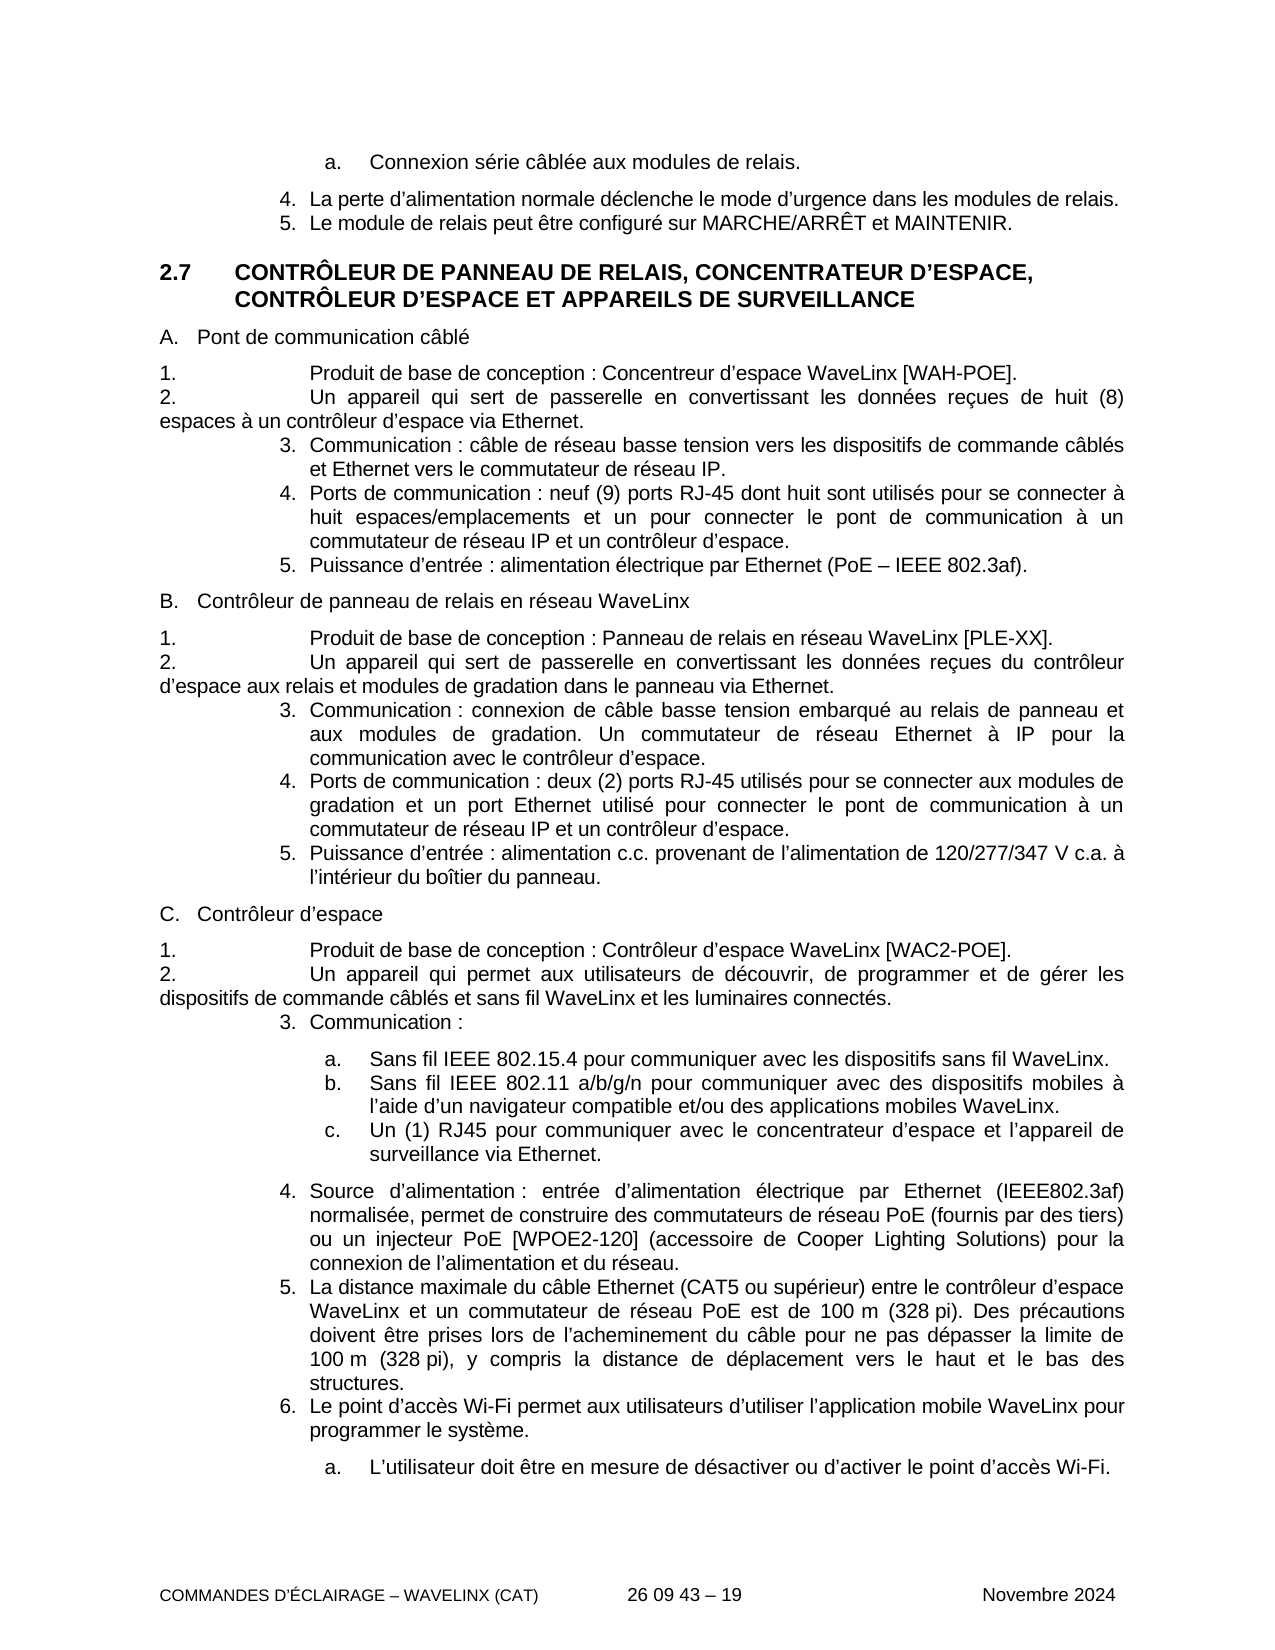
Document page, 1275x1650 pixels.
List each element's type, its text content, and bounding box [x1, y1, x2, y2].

text Le point d’accès Wi-Fi permet aux utilisateurs d’utiliser l’application mobile WaveLinx pour programmer le système. [279, 1394, 1125, 1442]
list Connexion série câblée aux modules de relais. [324, 150, 1125, 174]
list Sans fil IEEE 802.11 a/b/g/n pour communiquer avec des dispositifs mobiles à l’aide d’un navigateur compatible et/ou des applications mobiles WaveLinx. [324, 1070, 1125, 1118]
text Puissance d’entrée : alimentation c.c. provenant de l’alimentation de 120/277/347 V c.a. à l’intérieur du boîtier du panneau. [279, 841, 1125, 889]
list Un appareil qui sert de passerelle en convertissant les données reçues du contrôleur d’espace aux relais et modules de gradation dans le panneau via Ethernet. [159, 649, 1125, 697]
text Ports de communication : neuf (9) ports RJ-45 dont huit sont utilisés pour se connecter à huit espaces/emplacements et un pour connecter le pont de communication à un commutateur de réseau IP et un contrôleur d’espace. [279, 481, 1125, 553]
text Communication : connexion de câble basse tension embarqué au relais de panneau et aux modules de gradation. Un commutateur de réseau Ethernet à IP pour la communication avec le contrôleur d’espace. [279, 697, 1125, 769]
text Puissance d’entrée : alimentation électrique par Ethernet (PoE – IEEE 802.3af). [279, 553, 1125, 577]
text Communication : [279, 1010, 1125, 1034]
list L’utilisateur doit être en mesure de désactiver ou d’activer le point d’accès Wi-Fi. [324, 1455, 1125, 1479]
list Produit de base de conception : Contrôleur d’espace WaveLinx [WAC2-POE]. [159, 938, 1125, 962]
text Source d’alimentation : entrée d’alimentation électrique par Ethernet (IEEE802.3af) normalisée, permet de construire des commutateurs de réseau PoE (fournis par des tiers) ou un injecteur PoE [WPOE2-120] (accessoire de Cooper Lighting Solutions) pour la connexion de l’alimentation et du réseau. [279, 1179, 1125, 1274]
text Communication : câble de réseau basse tension vers les dispositifs de commande câblés et Ethernet vers le commutateur de réseau IP. [279, 433, 1125, 481]
text Ports de communication : deux (2) ports RJ-45 utilisés pour se connecter aux modules de gradation et un port Ethernet utilisé pour connecter le pont de communication à un commutateur de réseau IP et un contrôleur d’espace. [279, 769, 1125, 841]
list Pont de communication câblé [159, 324, 1125, 348]
list Sans fil IEEE 802.15.4 pour communiquer avec les dispositifs sans fil WaveLinx. [324, 1046, 1125, 1070]
text La distance maximale du câble Ethernet (CAT5 ou supérieur) entre le contrôleur d’espace WaveLinx et un commutateur de réseau PoE est de 100 m (328 pi). Des précautions doivent être prises lors de l’acheminement du câble pour ne pas dépasser la limite de 100 m (328 pi), y compris la distance de déplacement vers le haut et le bas des structures. [279, 1274, 1125, 1394]
list Produit de base de conception : Concentreur d’espace WaveLinx [WAH-POE]. [159, 361, 1125, 385]
text La perte d’alimentation normale déclenche le mode d’urgence dans les modules de relais. [279, 186, 1125, 210]
list Un appareil qui permet aux utilisateurs de découvrir, de programmer et de gérer les dispositifs de commande câblés et sans fil WaveLinx et les luminaires connectés. [159, 962, 1125, 1010]
list Produit de base de conception : Panneau de relais en réseau WaveLinx [PLE-XX]. [159, 626, 1125, 649]
list Un appareil qui sert de passerelle en convertissant les données reçues de huit (8) espaces à un contrôleur d’espace via Ethernet. [159, 385, 1125, 433]
list Un (1) RJ45 pour communiquer avec le concentrateur d’espace et l’appareil de surveillance via Ethernet. [324, 1118, 1125, 1166]
list Contrôleur d’espace [159, 902, 1125, 926]
list Contrôleur de panneau de relais en réseau WaveLinx [159, 589, 1125, 613]
text Le module de relais peut être configuré sur MARCHE/ARRÊT et MAINTENIR. [279, 210, 1125, 234]
subtitle CONTRÔLEUR DE PANNEAU DE RELAIS, CONCENTRATEUR D’ESPACE, CONTRÔLEUR D’ESPACE ET APPAREILS DE SURVEILLANCE [159, 259, 1125, 312]
